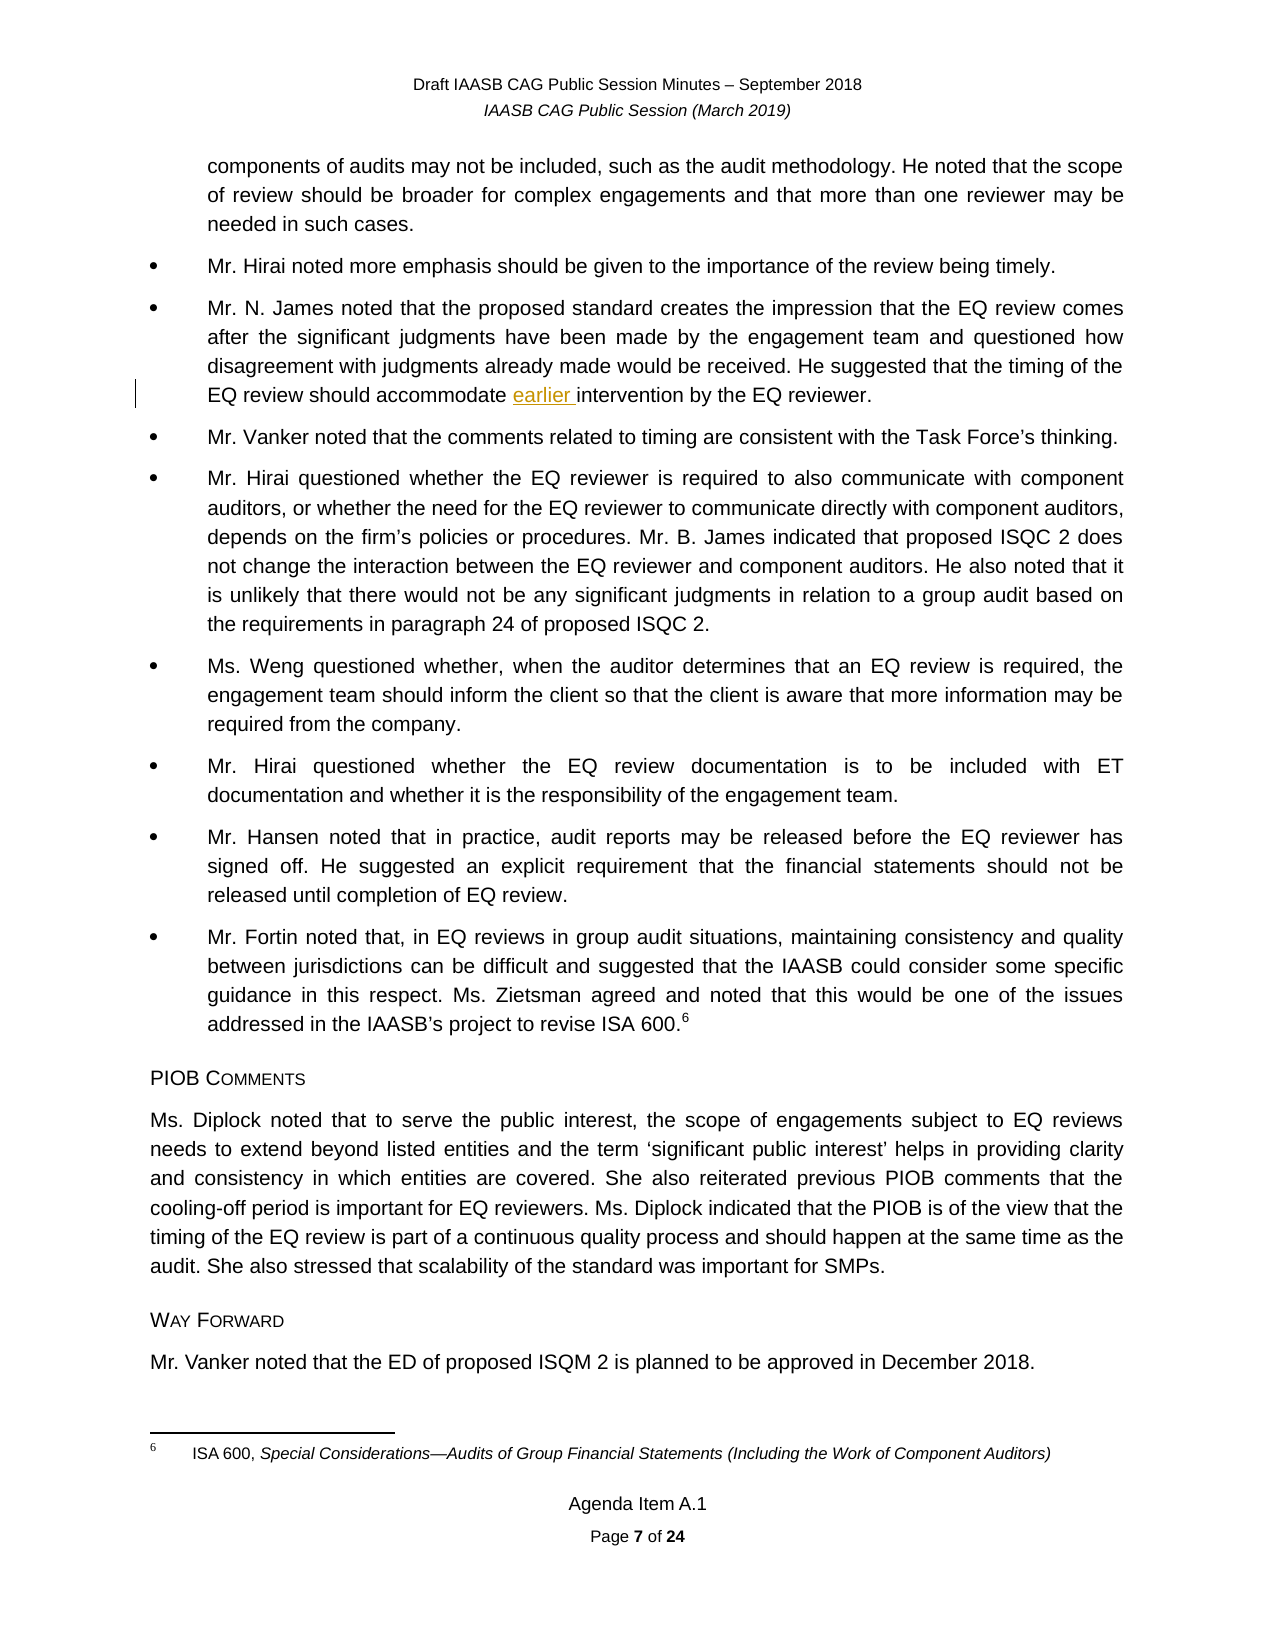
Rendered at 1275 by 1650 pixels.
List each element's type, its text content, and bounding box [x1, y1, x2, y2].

text Way Forward [150, 1304, 1125, 1333]
list Mr. Vanker noted that the comments related to timing are consistent with the Task Force’s thinking. [150, 421, 1125, 450]
list Mr. Hirai questioned whether the EQ review documentation is to be included with ET documentation and whether it is the responsibility of the engagement team. [150, 750, 1125, 808]
list Mr. N. James noted that the proposed standard creates the impression that the EQ review comes after the significant judgments have been made by the engagement team and questioned how disagreement with judgments already made would be received. He suggested that the timing of the EQ review should accommodate intervention by the EQ reviewer. [150, 292, 1125, 408]
text PIOB Comments [150, 1062, 1125, 1092]
list Mr. Hirai questioned whether the EQ reviewer is required to also communicate with component auditors, or whether the need for the EQ reviewer to communicate directly with component auditors, depends on the firm’s policies or procedures. Mr. B. James indicated that proposed ISQC 2 does not change the interaction between the EQ reviewer and component auditors. He also noted that it is unlikely that there would not be any significant judgments in relation to a group audit based on the requirements in paragraph 24 of proposed ISQC 2. [150, 462, 1125, 637]
list Mr. Hirai noted more emphasis should be given to the importance of the review being timely. [150, 250, 1125, 279]
text Ms. Diplock noted that to serve the public interest, the scope of engagements subject to EQ reviews needs to extend beyond listed entities and the term ‘significant public interest’ helps in providing clarity and consistency in which entities are covered. She also reiterated previous PIOB comments that the cooling-off period is important for EQ reviewers. Ms. Diplock indicated that the PIOB is of the view that the timing of the EQ review is part of a continuous quality process and should happen at the same time as the audit. She also stressed that scalability of the standard was important for SMPs. [150, 1104, 1125, 1279]
text Mr. Vanker noted that the ED of proposed ISQM 2 is planned to be approved in December 2018. [150, 1346, 1125, 1375]
list Mr. Fortin noted that, in EQ reviews in group audit situations, maintaining consistency and quality between jurisdictions can be difficult and suggested that the IAASB could consider some specific guidance in this respect. Ms. Zietsman agreed and noted that this would be one of the issues addressed in the IAASB’s project to revise ISA 600. [150, 921, 1125, 1037]
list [150, 150, 1125, 237]
list Mr. Hansen noted that in practice, audit reports may be released before the EQ reviewer has signed off. He suggested an explicit requirement that the financial statements should not be released until completion of EQ review. [150, 821, 1125, 908]
list Ms. Weng questioned whether, when the auditor determines that an EQ review is required, the engagement team should inform the client so that the client is aware that more information may be required from the company. [150, 650, 1125, 737]
